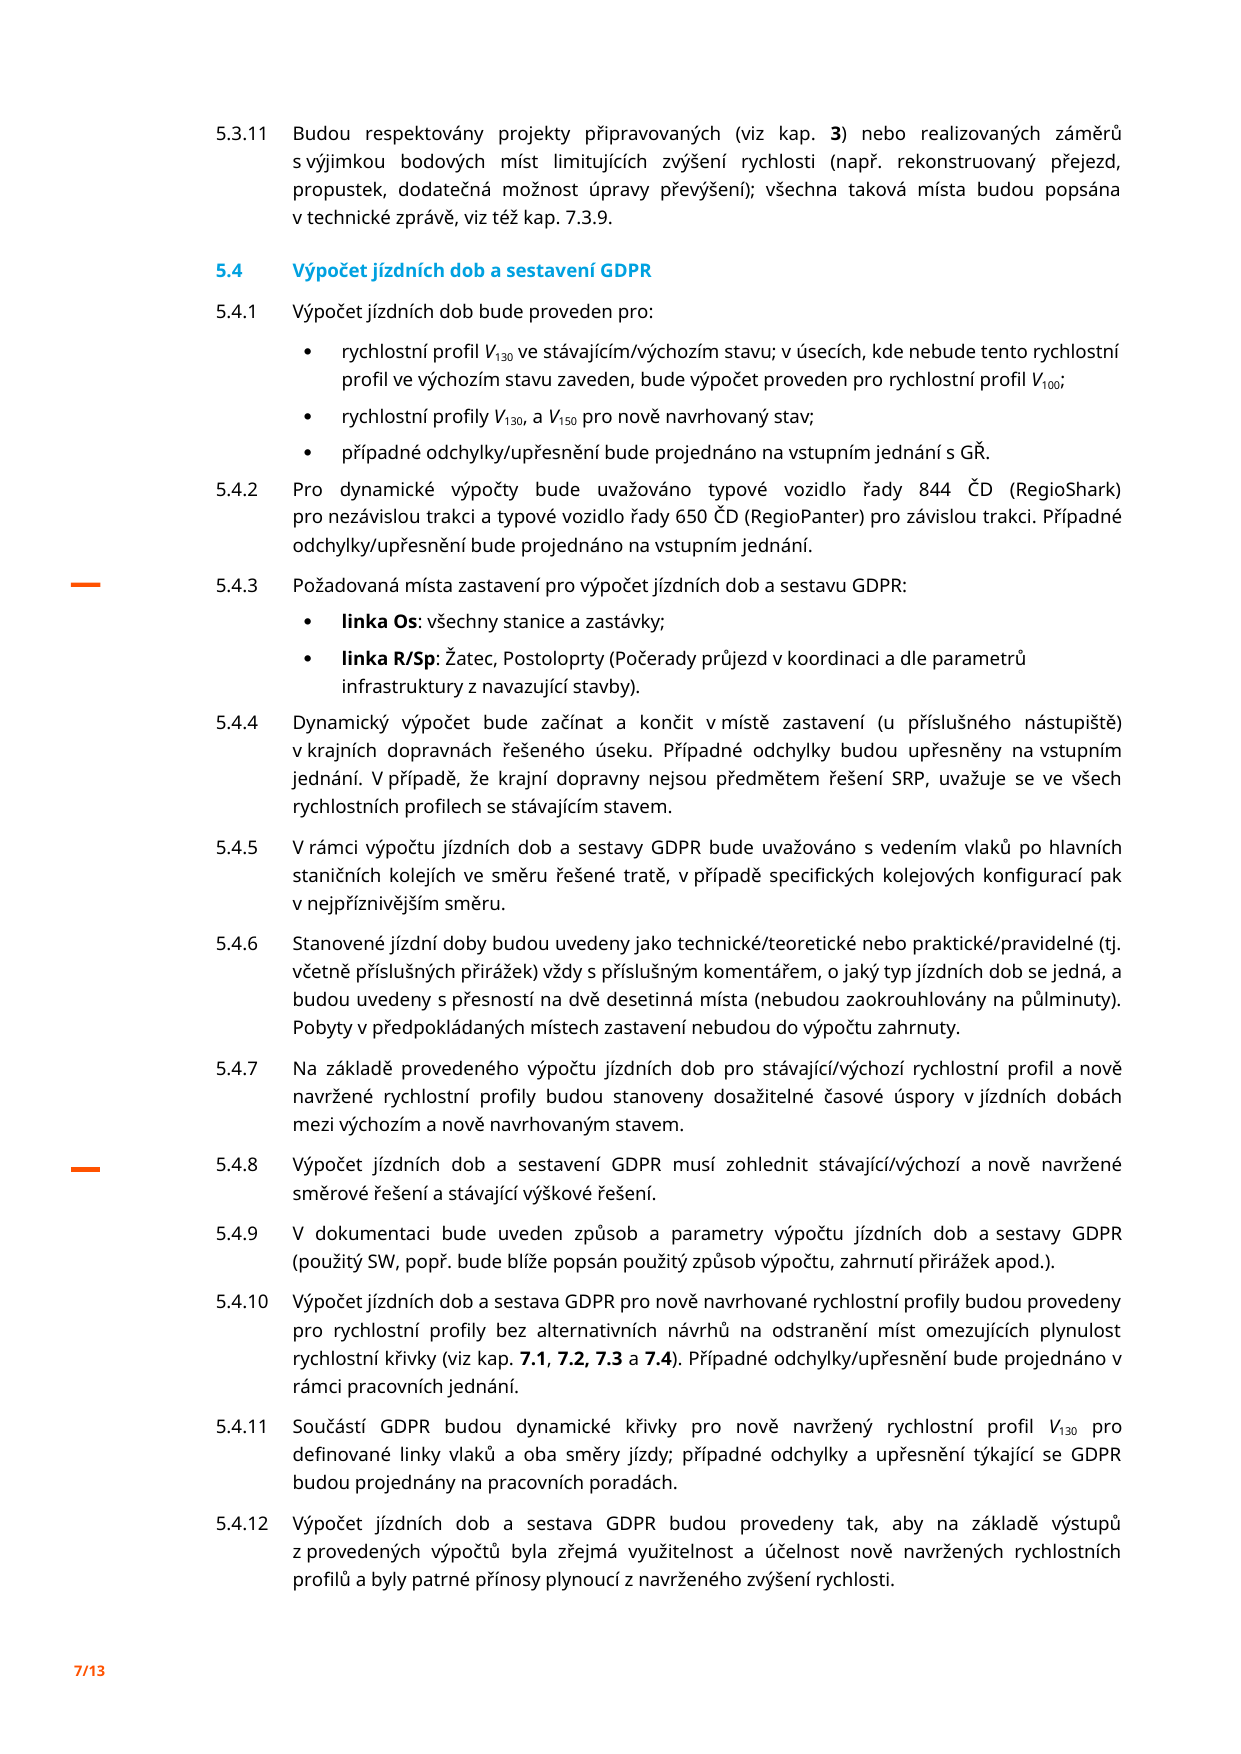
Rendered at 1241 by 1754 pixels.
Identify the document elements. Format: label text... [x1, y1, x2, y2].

list Na základě provedeného výpočtu jízdních dob pro stávající/výchozí rychlostní profil a nově navržené rychlostní profily budou stanoveny dosažitelné časové úspory v jízdních dobách mezi výchozím a nově navrhovaným stavem. [216, 1055, 1122, 1137]
list V dokumentaci bude uveden způsob a parametry výpočtu jízdních dob a sestavy GDPR (použitý SW, popř. bude blíže popsán použitý způsob výpočtu, zahrnutí přirážek apod.). [216, 1220, 1122, 1274]
list Stanovené jízdní doby budou uvedeny jako technické/teoretické nebo praktické/pravidelné (tj. včetně příslušných přirážek) vždy s příslušným komentářem, o jaký typ jízdních dob se jedná, a budou uvedeny s přesností na dvě desetinná místa (nebudou zaokrouhlovány na půlminuty). Pobyty v předpokládaných místech zastavení nebudou do výpočtu zahrnuty. [216, 931, 1122, 1040]
list rychlostní profil V130 ve stávajícím/výchozím stavu; v úsecích, kde nebude tento rychlostní profil ve výchozím stavu zaveden, bude výpočet proveden pro rychlostní profil V100; [304, 339, 1122, 392]
list V rámci výpočtu jízdních dob a sestavy GDPR bude uvažováno s vedením vlaků po hlavních staničních kolejích ve směru řešené tratě, v případě specifických kolejových konfigurací pak v nejpříznivějším směru. [216, 834, 1122, 916]
list linka R/Sp: Žatec, Postoloprty (Počerady průjezd v koordinaci a dle parametrů infrastruktury z navazující stavby). [304, 645, 1122, 699]
list případné odchylky/upřesnění bude projednáno na vstupním jednání s GŘ. [304, 439, 1122, 465]
list Výpočet jízdních dob a sestava GDPR pro nově navrhované rychlostní profily budou provedeny pro rychlostní profily bez alternativních návrhů na odstranění míst omezujících plynulost rychlostní křivky (viz kap. 7.1, 7.2, 7.3 a 7.4). Případné odchylky/upřesnění bude projednáno v rámci pracovních jednání. [216, 1289, 1122, 1398]
list linka Os: všechny stanice a zastávky; [304, 609, 1122, 634]
list Budou respektovány projekty připravovaných (viz kap. 3) nebo realizovaných záměrů s výjimkou bodových míst limitujících zvýšení rychlosti (např. rekonstruovaný přejezd, propustek, dodatečná možnost úpravy převýšení); všechna taková místa budou popsána v technické zprávě, viz též kap. 7.3.9. [216, 121, 1122, 230]
list Dynamický výpočet bude začínat a končit v místě zastavení (u příslušného nástupiště) v krajních dopravnách řešeného úseku. Případné odchylky budou upřesněny na vstupním jednání. V případě, že krajní dopravny nejsou předmětem řešení SRP, uvažuje se ve všech rychlostních profilech se stávajícím stavem. [216, 709, 1122, 819]
subtitle Výpočet jízdních dob a sestavení GDPR [216, 258, 1122, 283]
list Součástí GDPR budou dynamické křivky pro nově navržený rychlostní profil V130 pro definované linky vlaků a oba směry jízdy; případné odchylky a upřesnění týkající se GDPR budou projednány na pracovních poradách. [216, 1413, 1122, 1495]
list Pro dynamické výpočty bude uvažováno typové vozidlo řady 844 ČD (RegioShark) pro nezávislou trakci a typové vozidlo řady 650 ČD (RegioPanter) pro závislou trakci. Případné odchylky/upřesnění bude projednáno na vstupním jednání. [216, 476, 1122, 557]
list Požadovaná místa zastavení pro výpočet jízdních dob a sestavu GDPR: [216, 572, 1122, 598]
list Výpočet jízdních dob a sestava GDPR budou provedeny tak, aby na základě výstupů z provedených výpočtů byla zřejmá využitelnost a účelnost nově navržených rychlostních profilů a byly patrné přínosy plynoucí z navrženého zvýšení rychlosti. [216, 1510, 1122, 1592]
list Výpočet jízdních dob bude proveden pro: [216, 298, 1122, 324]
list rychlostní profily V130, a V150 pro nově navrhovaný stav; [304, 403, 1122, 429]
list Výpočet jízdních dob a sestavení GDPR musí zohlednit stávající/výchozí a nově navržené směrové řešení a stávající výškové řešení. [216, 1152, 1122, 1205]
